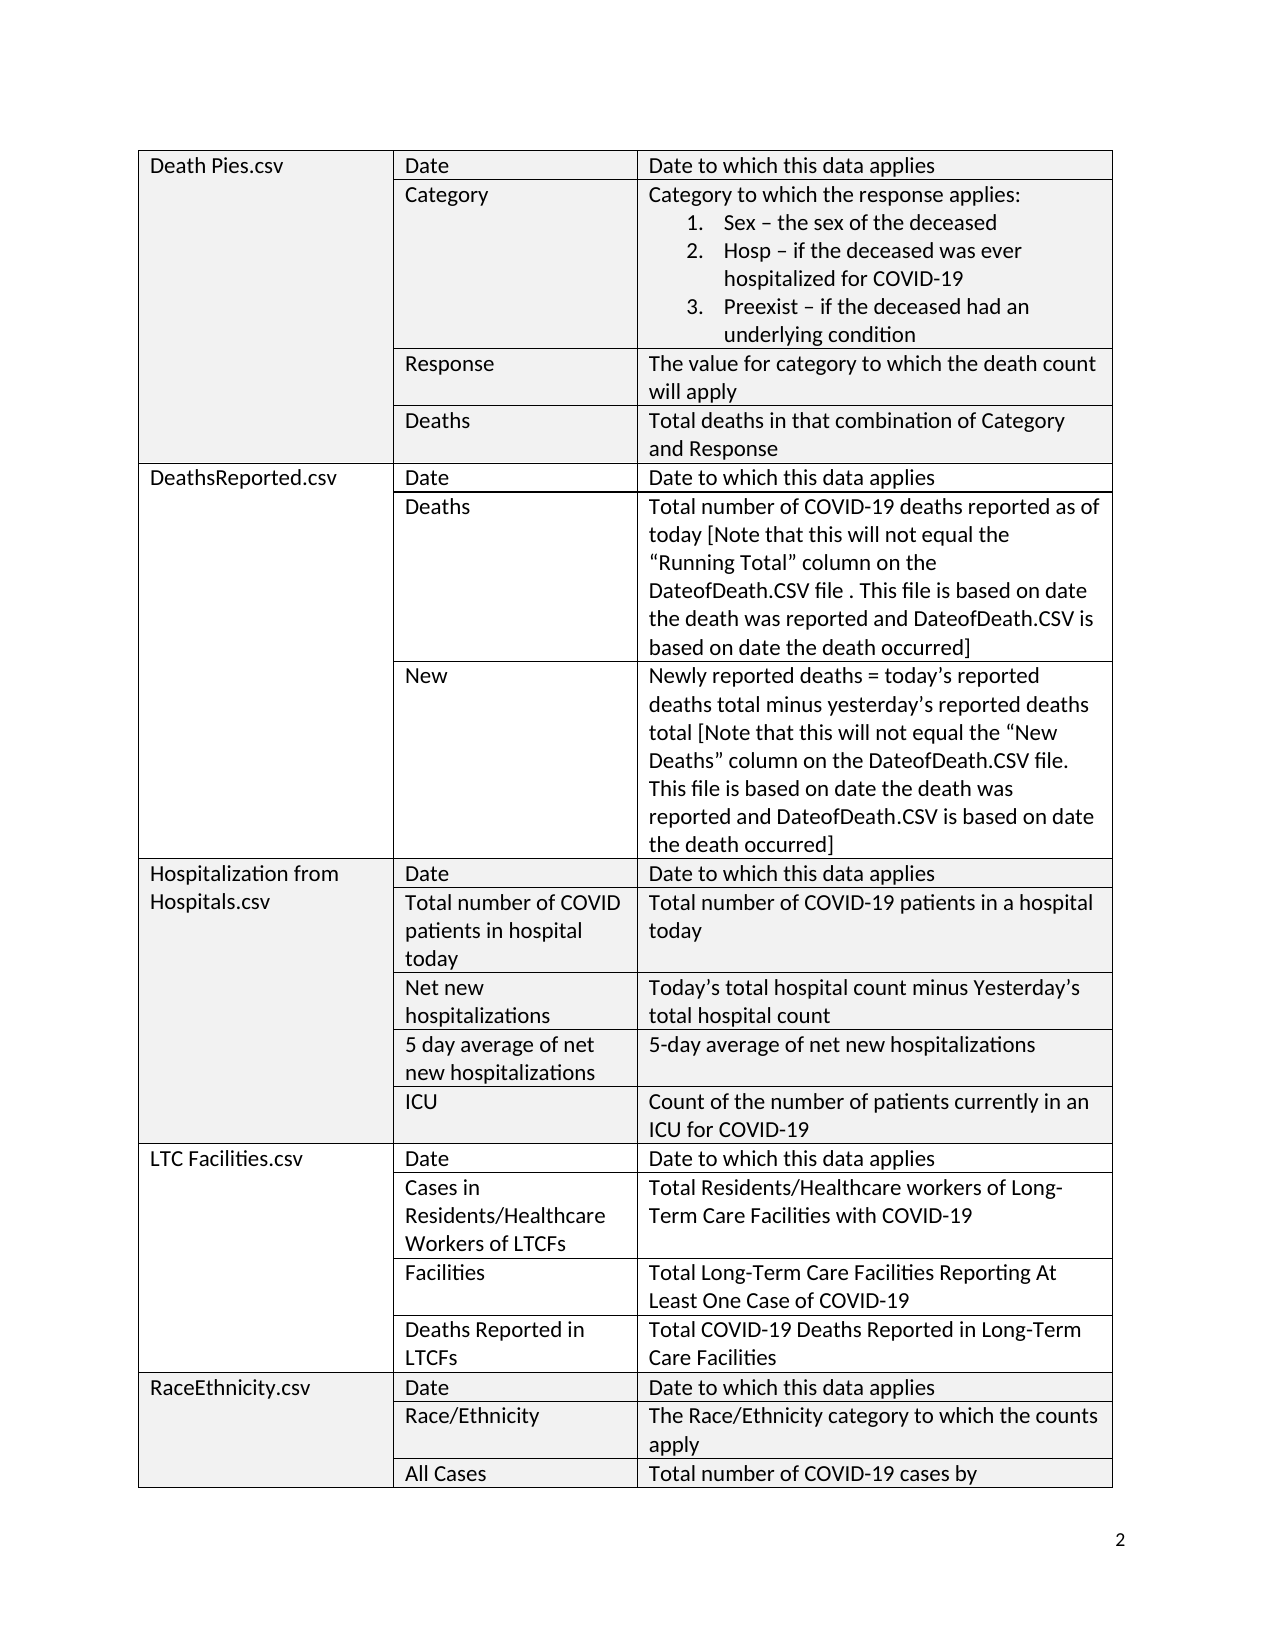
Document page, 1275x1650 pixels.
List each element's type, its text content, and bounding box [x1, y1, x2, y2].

table_cell The value for category to which the death count will apply [638, 349, 1112, 405]
table_cell Category [394, 180, 637, 348]
table_cell Date to which this data applies [638, 859, 1112, 887]
table_cell Response [394, 349, 637, 405]
table_cell Date [394, 151, 637, 179]
table_cell Death Pies.csv [139, 151, 393, 462]
table_cell ICU [394, 1087, 637, 1143]
table_cell Date to which this data applies [638, 464, 1112, 491]
table_cell Cases in Residents/Healthcare Workers of LTCFs [394, 1173, 637, 1257]
table_cell 5-day average of net new hospitalizations [638, 1030, 1112, 1086]
table_cell Total number of COVID-19 deaths reported as of today [Note that this will not equal the “Running Total” column on the DateofDeath.CSV file . This file is based on date the death was reported and DateofDeath.CSV is based on date the death occurred] [638, 493, 1112, 661]
table_cell Deaths [394, 493, 637, 661]
table_cell The Race/Ethnicity category to which the counts apply [638, 1402, 1112, 1458]
table_cell Date [394, 859, 637, 887]
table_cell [638, 1459, 1112, 1487]
table_cell Category to which the response applies: Sex – the sex of the deceased Hosp – if the deceased was ever hospitalized for COVID-19 Preexist – if the deceased had an underlying condition [638, 180, 1112, 348]
table_cell Count of the number of patients currently in an ICU for COVID-19 [638, 1087, 1112, 1143]
table_cell Total deaths in that combination of Category and Response [638, 406, 1112, 462]
table_cell Date to which this data applies [638, 1373, 1112, 1401]
table_cell Deaths Reported in LTCFs [394, 1316, 637, 1372]
table_cell LTC Facilities.csv [139, 1144, 393, 1372]
table_cell Total Residents/Healthcare workers of Long-Term Care Facilities with COVID-19 [638, 1173, 1112, 1257]
table_cell Total number of COVID-19 patients in a hospital today [638, 888, 1112, 972]
table_cell 5 day average of net new hospitalizations [394, 1030, 637, 1086]
table_cell Total Long-Term Care Facilities Reporting At Least One Case of COVID-19 [638, 1259, 1112, 1314]
table_cell Total COVID-19 Deaths Reported in Long-Term Care Facilities [638, 1316, 1112, 1372]
table_cell DeathsReported.csv [139, 464, 393, 858]
table_cell Total number of COVID patients in hospital today [394, 888, 637, 972]
table_cell New [394, 662, 637, 858]
table_cell Date [394, 1373, 637, 1401]
table_cell Facilities [394, 1259, 637, 1314]
table_cell All Cases [394, 1459, 637, 1487]
table_cell Hospitalization from Hospitals.csv [139, 859, 393, 1143]
table_cell Deaths [394, 406, 637, 462]
table_cell Newly reported deaths = today’s reported deaths total minus yesterday’s reported deaths total [Note that this will not equal the “New Deaths” column on the DateofDeath.CSV file. This file is based on date the death was reported and DateofDeath.CSV is based on date the death occurred] [638, 662, 1112, 858]
table_cell Date to which this data applies [638, 1144, 1112, 1172]
table_cell Today’s total hospital count minus Yesterday’s total hospital count [638, 973, 1112, 1029]
table_cell Date to which this data applies [638, 151, 1112, 179]
table_cell Date [394, 464, 637, 491]
table_cell RaceEthnicity.csv [139, 1373, 393, 1487]
table_cell Date [394, 1144, 637, 1172]
table_cell Race/Ethnicity [394, 1402, 637, 1458]
table_cell Net new hospitalizations [394, 973, 637, 1029]
